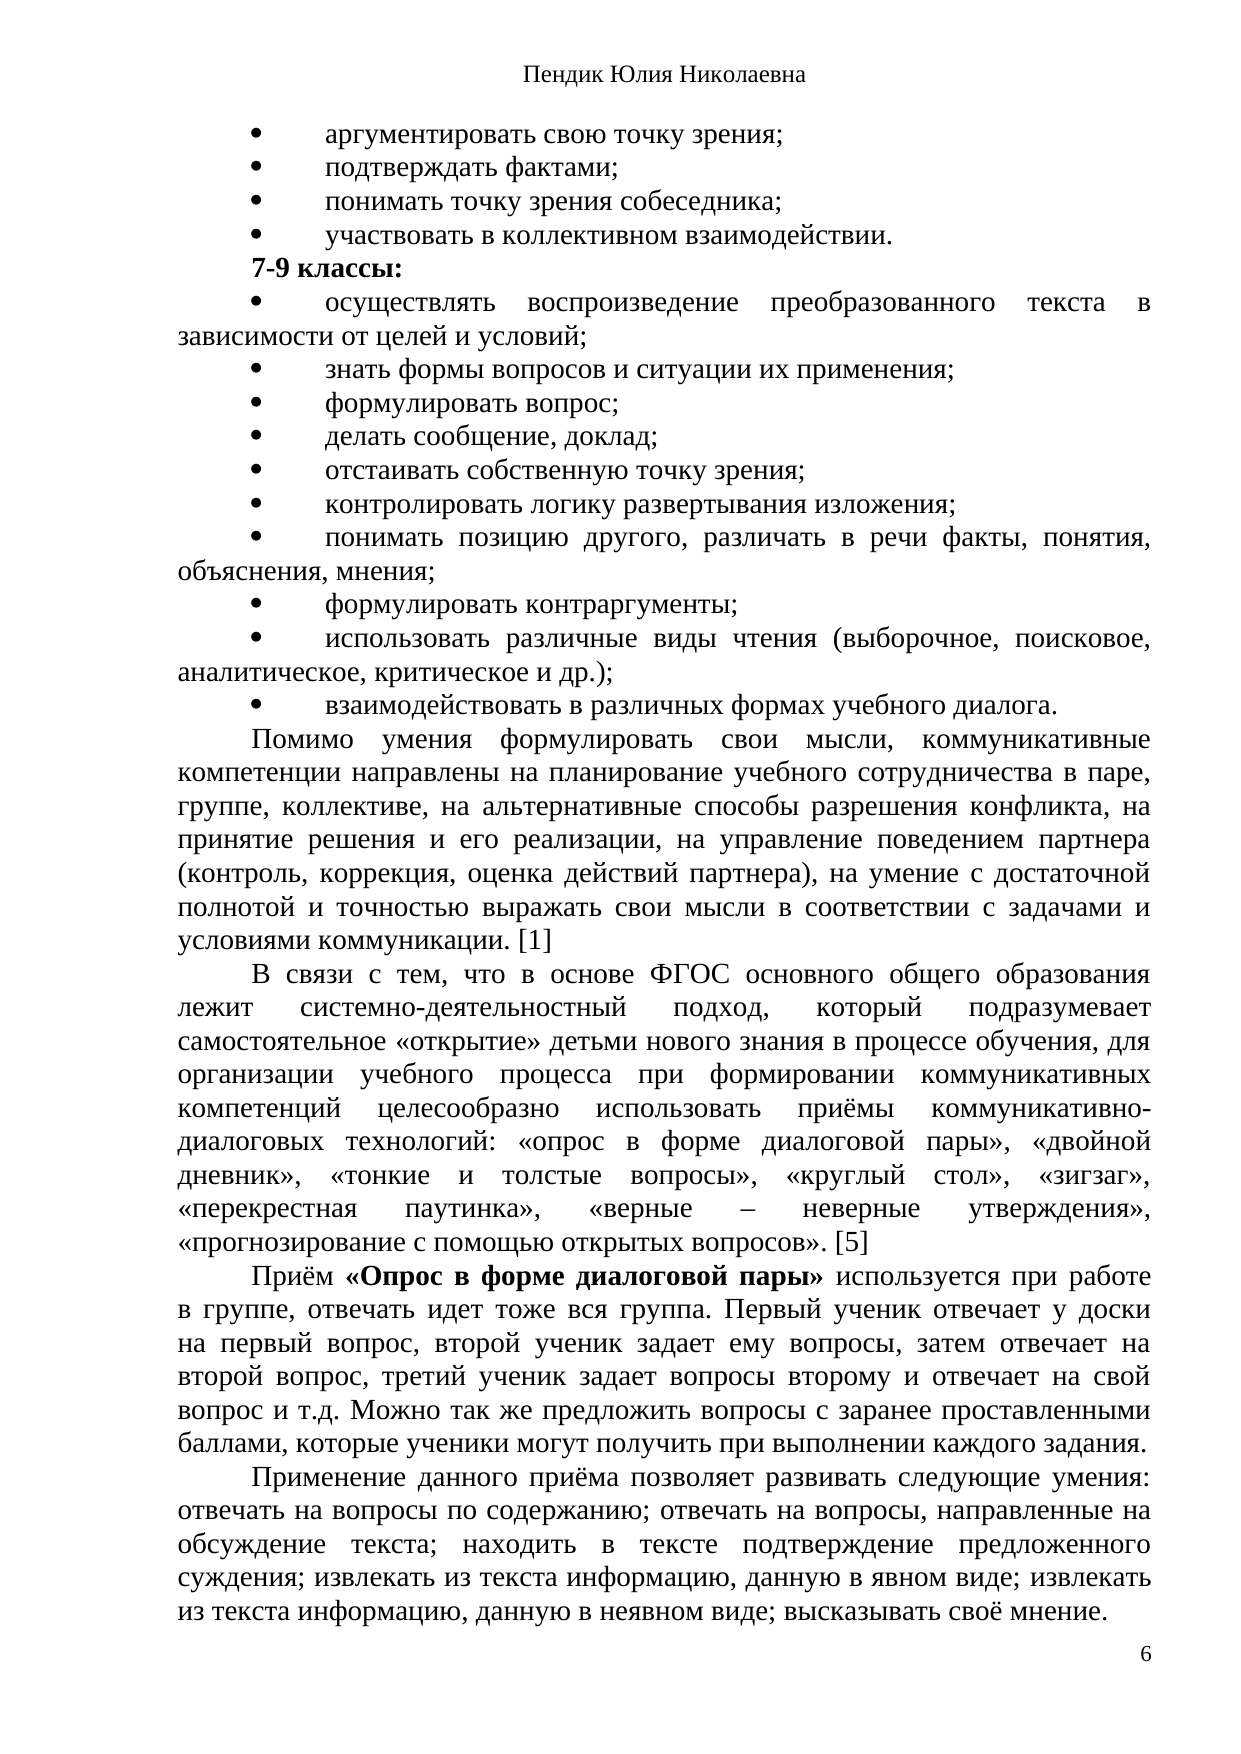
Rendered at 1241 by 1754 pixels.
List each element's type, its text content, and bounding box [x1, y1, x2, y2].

list аргументировать свою точку зрения; [251, 116, 1152, 149]
list отстаивать собственную точку зрения; [177, 452, 1152, 486]
text Применение данного приёма позволяет развивать следующие умения: отвечать на вопросы по содержанию; отвечать на вопросы, направленные на обсуждение текста; находить в тексте подтверждение предложенного суждения; извлекать из текста информацию, данную в явном виде; извлекать из текста информацию, данную в неявном виде; высказывать своё мнение. [177, 1459, 1152, 1627]
list подтверждать фактами; [251, 149, 1152, 183]
list использовать различные виды чтения (выборочное, поисковое, аналитическое, критическое и др.); [177, 620, 1152, 687]
text Помимо умения формулировать свои мысли, коммуникативные компетенции направлены на планирование учебного сотрудничества в паре, группе, коллективе, на альтернативные способы разрешения конфликта, на принятие решения и его реализации, на управление поведением партнера (контроль, коррекция, оценка действий партнера), на умение с достаточной полнотой и точностью выражать свои мысли в соответствии с задачами и условиями коммуникации. [1] [177, 721, 1152, 956]
list формулировать контраргументы; [177, 587, 1152, 620]
text Приём «Опрос в форме диалоговой пары» используется при работе в группе, отвечать идет тоже вся группа. Первый ученик отвечает у доски на первый вопрос, второй ученик задает ему вопросы, затем отвечает на второй вопрос, третий ученик задает вопросы второму и отвечает на свой вопрос и т.д. Можно так же предложить вопросы с заранее проставленными баллами, которые ученики могут получить при выполнении каждого задания. [177, 1258, 1152, 1459]
list понимать точку зрения собеседника; [251, 183, 1152, 217]
list контролировать логику развертывания изложения; [177, 486, 1152, 519]
list понимать позицию другого, различать в речи факты, понятия, объяснения, мнения; [177, 519, 1152, 587]
list делать сообщение, доклад; [177, 418, 1152, 452]
list знать формы вопросов и ситуации их применения; [177, 351, 1152, 385]
list формулировать вопрос; [177, 385, 1152, 418]
text В связи с тем, что в основе ФГОС основного общего образования лежит системно-деятельностный подход, который подразумевает самостоятельное «открытие» детьми нового знания в процессе обучения, для организации учебного процесса при формировании коммуникативных компетенций целесообразно использовать приёмы коммуникативно-диалоговых технологий: «опрос в форме диалоговой пары», «двойной дневник», «тонкие и толстые вопросы», «круглый стол», «зигзаг», «перекрестная паутинка», «верные – неверные утверждения», «прогнозирование с помощью открытых вопросов». [5] [177, 956, 1152, 1258]
text 7-9 классы: [251, 250, 1152, 284]
list взаимодействовать в различных формах учебного диалога. [177, 687, 1152, 721]
list участвовать в коллективном взаимодействии. [251, 217, 1152, 250]
list осуществлять воспроизведение преобразованного текста в зависимости от целей и условий; [177, 284, 1152, 351]
